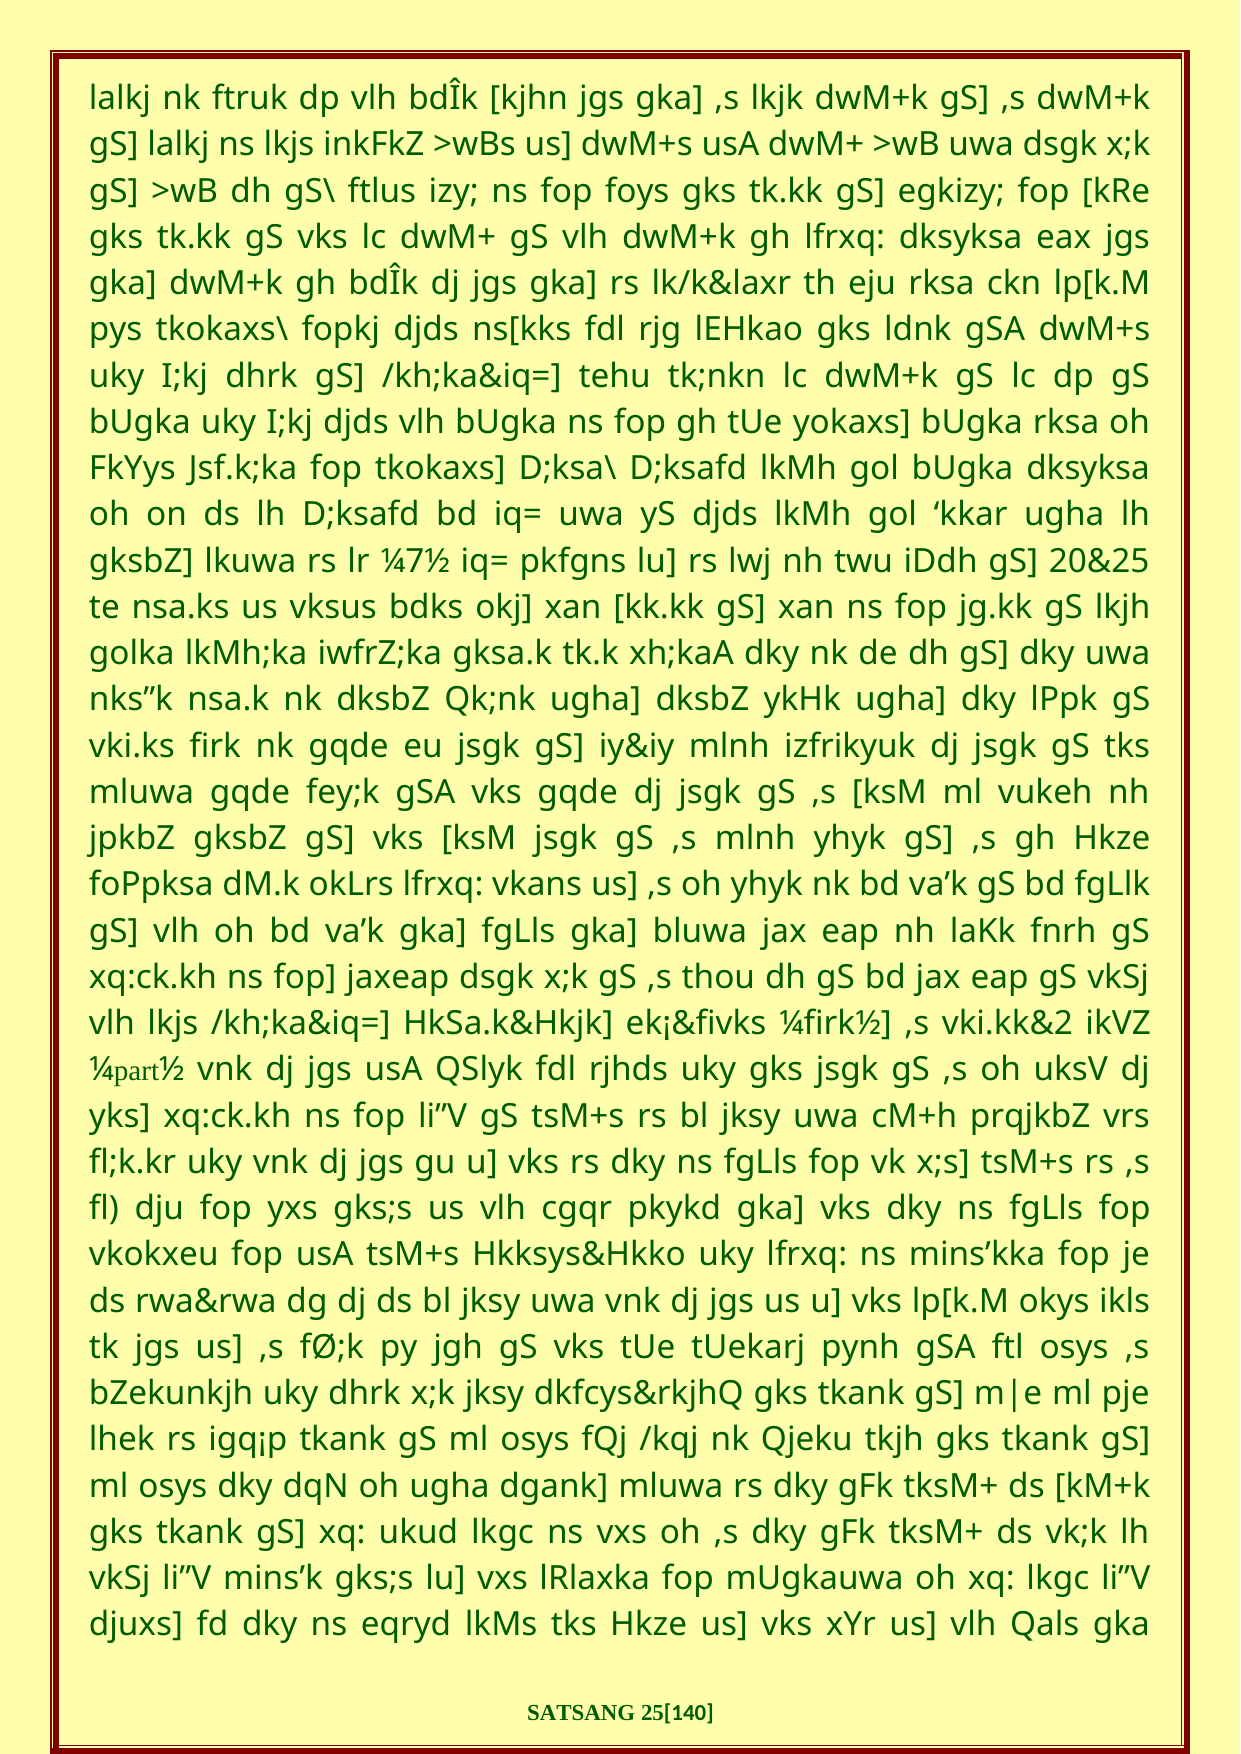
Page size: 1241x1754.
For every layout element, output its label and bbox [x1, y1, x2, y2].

text [89, 74, 1152, 1646]
